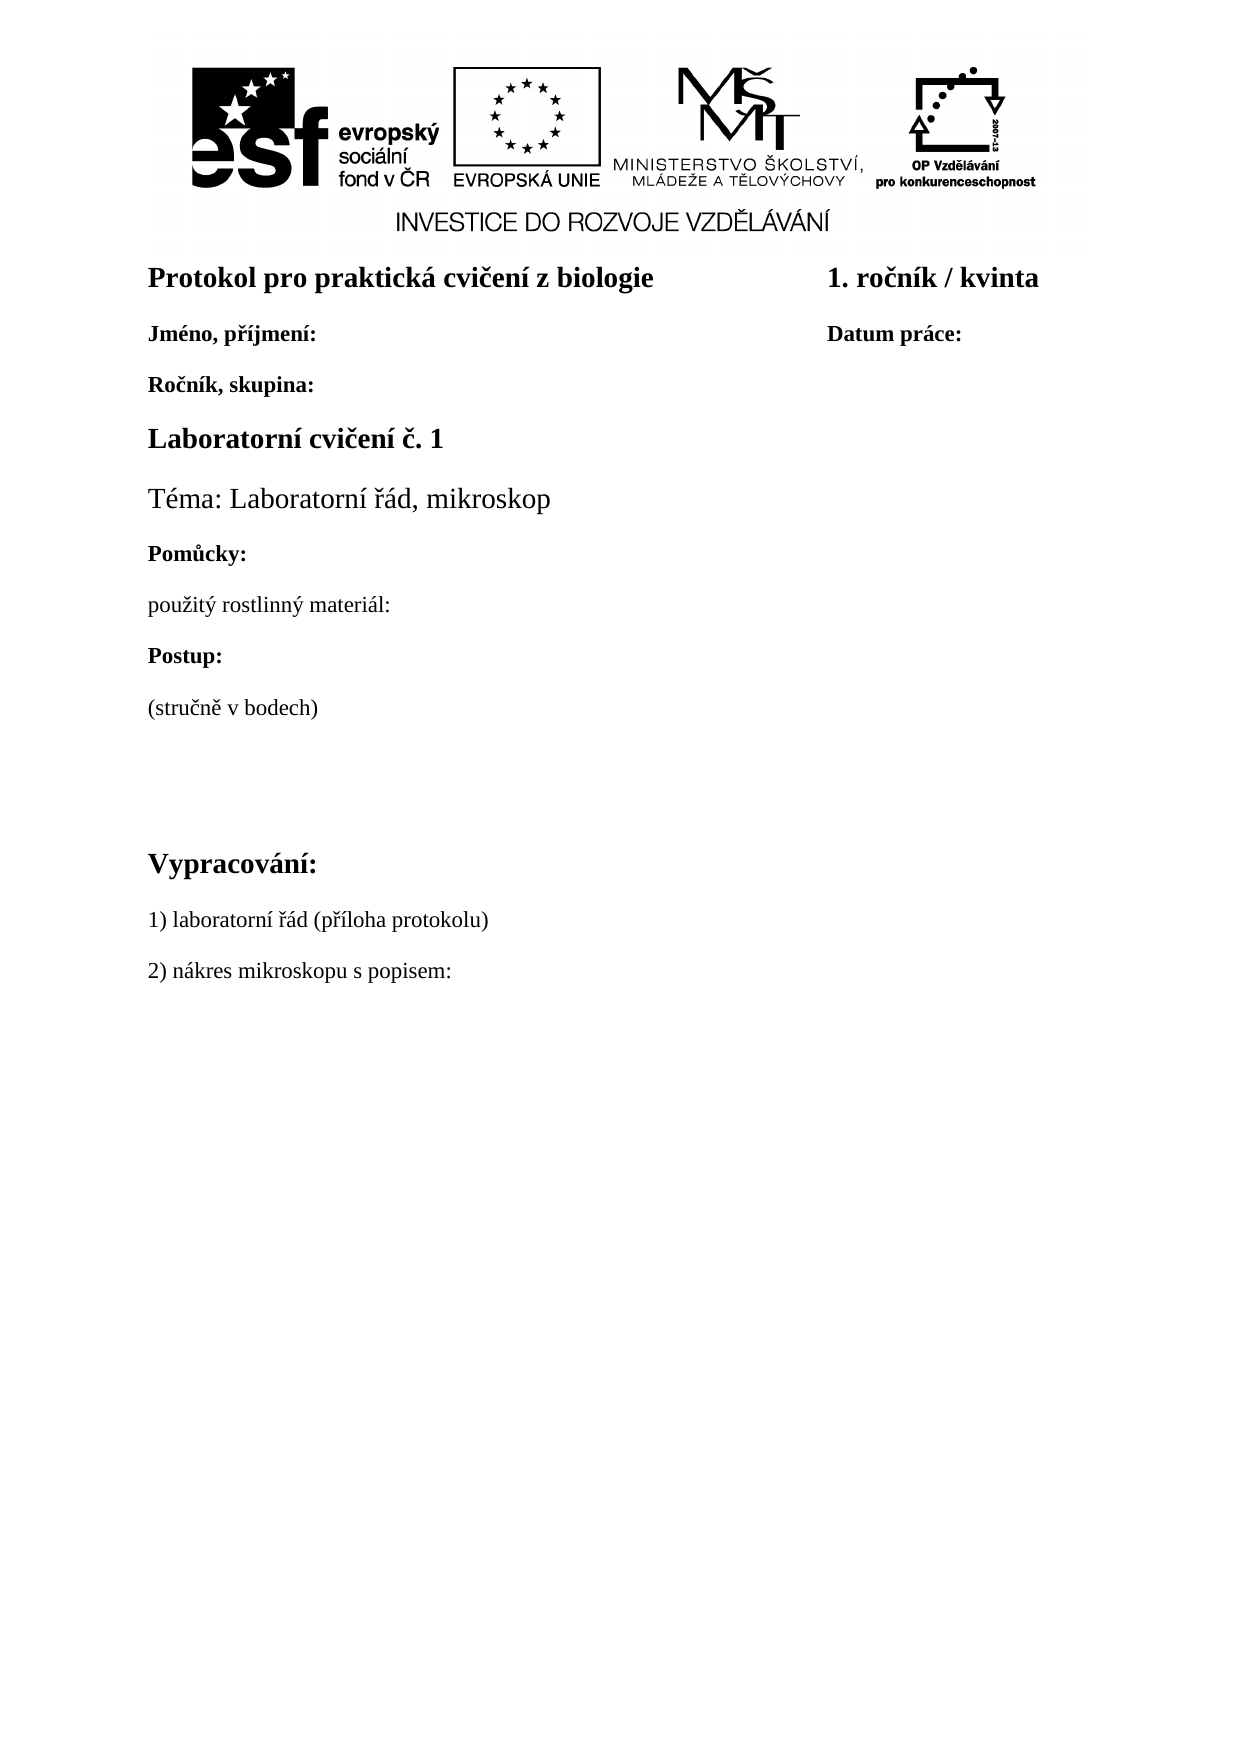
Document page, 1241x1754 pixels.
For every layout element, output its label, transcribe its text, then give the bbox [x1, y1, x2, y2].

text Pomůcky: [148, 540, 1093, 567]
picture [147, 29, 1093, 261]
text Ročník, skupina: [148, 371, 1093, 397]
text Jméno, příjmení: Datum práce: [148, 319, 1093, 346]
text 1) laboratorní řád (příloha protokolu) [148, 906, 1093, 932]
text Téma: Laboratorní řád, mikroskop [148, 481, 1093, 514]
text Laboratorní cvičení č. 1 [148, 422, 1093, 455]
text (stručně v bodech) [148, 693, 1093, 720]
text Vypracování: [148, 847, 1093, 880]
text 2) nákres mikroskopu s popisem: [148, 957, 1093, 983]
text Postup: [148, 642, 1093, 669]
text Protokol pro praktická cvičení z biologie 1. ročník / kvinta [148, 261, 1093, 294]
text použitý rostlinný materiál: [148, 591, 1093, 618]
